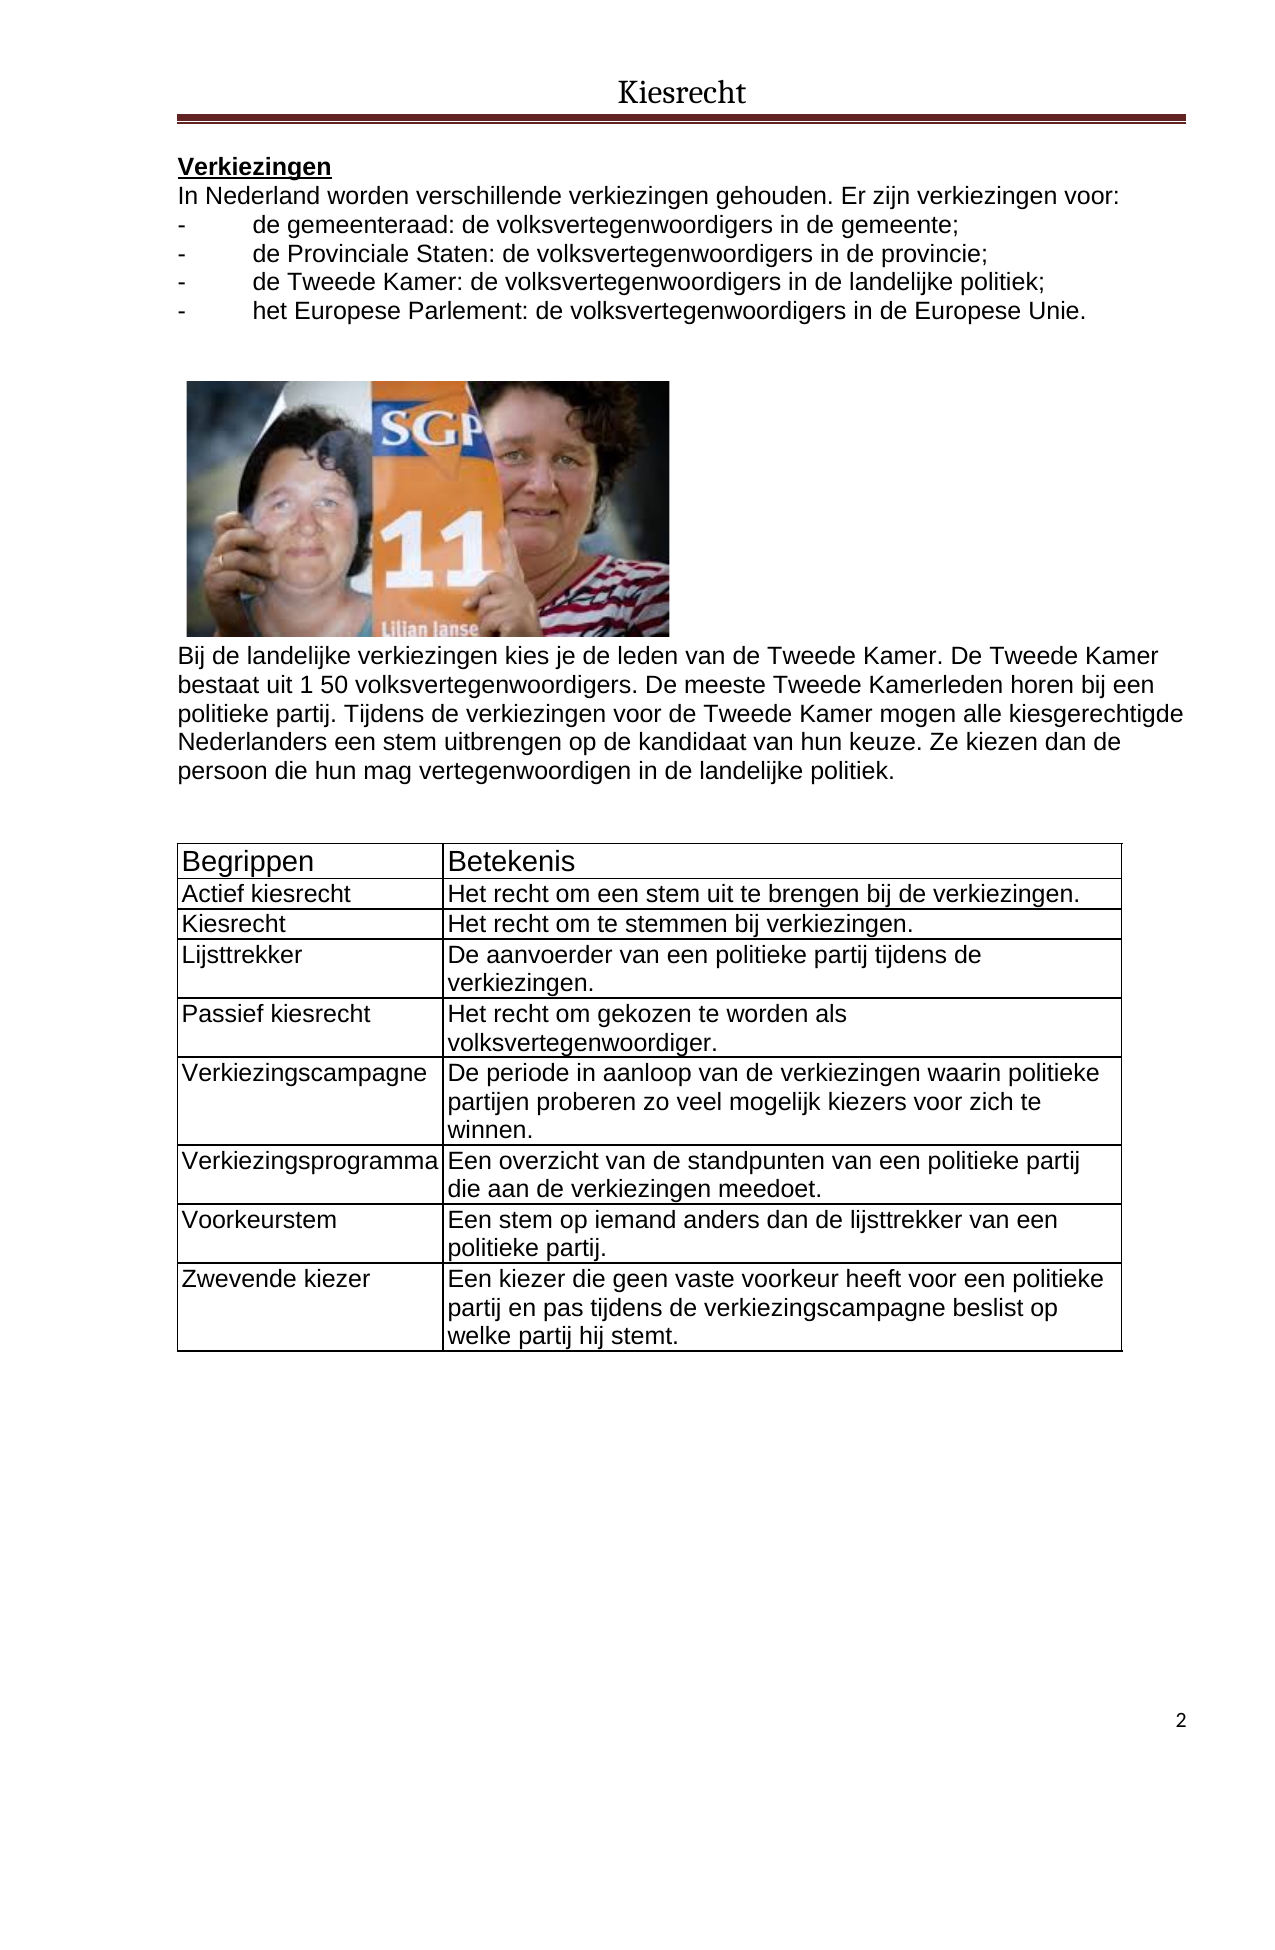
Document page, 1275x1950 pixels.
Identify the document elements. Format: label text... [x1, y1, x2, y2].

text - de Tweede Kamer: de volksvertegenwoordigers in de landelijke politiek; [177, 267, 1186, 296]
text - de gemeenteraad: de volksvertegenwoordigers in de gemeente; [177, 210, 1186, 239]
text - de Provinciale Staten: de volksvertegenwoordigers in de provincie; [177, 239, 1186, 267]
text In Nederland worden verschillende verkiezingen gehouden. Er zijn verkiezingen voor: [177, 181, 1186, 210]
table_cell Passief kiesrecht [178, 999, 442, 1056]
text Verkiezingen [177, 152, 1186, 181]
table_cell Voorkeurstem [178, 1205, 442, 1262]
table_cell Actief kiesrecht [178, 879, 442, 908]
table_cell Het recht om gekozen te worden als volksvertegenwoordiger. [444, 999, 1121, 1056]
table_cell Lijsttrekker [178, 940, 442, 997]
table_header Betekenis [444, 844, 1121, 877]
table_cell Kiesrecht [178, 910, 442, 938]
table_cell Een kiezer die geen vaste voorkeur heeft voor een politieke partij en pas tijdens de verkiezingscampagne beslist op welke partij hij stemt. [444, 1264, 1121, 1350]
text - het Europese Parlement: de volksvertegenwoordigers in de Europese Unie. [177, 296, 1186, 325]
picture [186, 381, 670, 637]
table_cell Een overzicht van de standpunten van een politieke partij die aan de verkiezingen meedoet. [444, 1146, 1121, 1203]
table_cell De periode in aanloop van de verkiezingen waarin politieke partijen proberen zo veel mogelijk kiezers voor zich te winnen. [444, 1058, 1121, 1144]
table_cell Verkiezingscampagne [178, 1058, 442, 1144]
table_cell Verkiezingsprogramma [178, 1146, 442, 1203]
table_cell De aanvoerder van een politieke partij tijdens de verkiezingen. [444, 940, 1121, 997]
table_cell Het recht om te stemmen bij verkiezingen. [444, 910, 1121, 938]
table_cell Een stem op iemand anders dan de lijsttrekker van een politieke partij. [444, 1205, 1121, 1262]
table_cell Zwevende kiezer [178, 1264, 442, 1350]
table_header Begrippen [178, 844, 442, 877]
text Bij de landelijke verkiezingen kies je de leden van de Tweede Kamer. De Tweede Kamer bestaat uit 1 50 volksvertegenwoordigers. De meeste Tweede Kamerleden horen bij een politieke partij. Tijdens de verkiezingen voor de Tweede Kamer mogen alle kiesgerechtigde Nederlanders een stem uitbrengen op de kandidaat van hun keuze. Ze kiezen dan de persoon die hun mag vertegenwoordigen in de landelijke politiek. [177, 641, 1186, 785]
table_cell Het recht om een stem uit te brengen bij de verkiezingen. [444, 879, 1121, 908]
